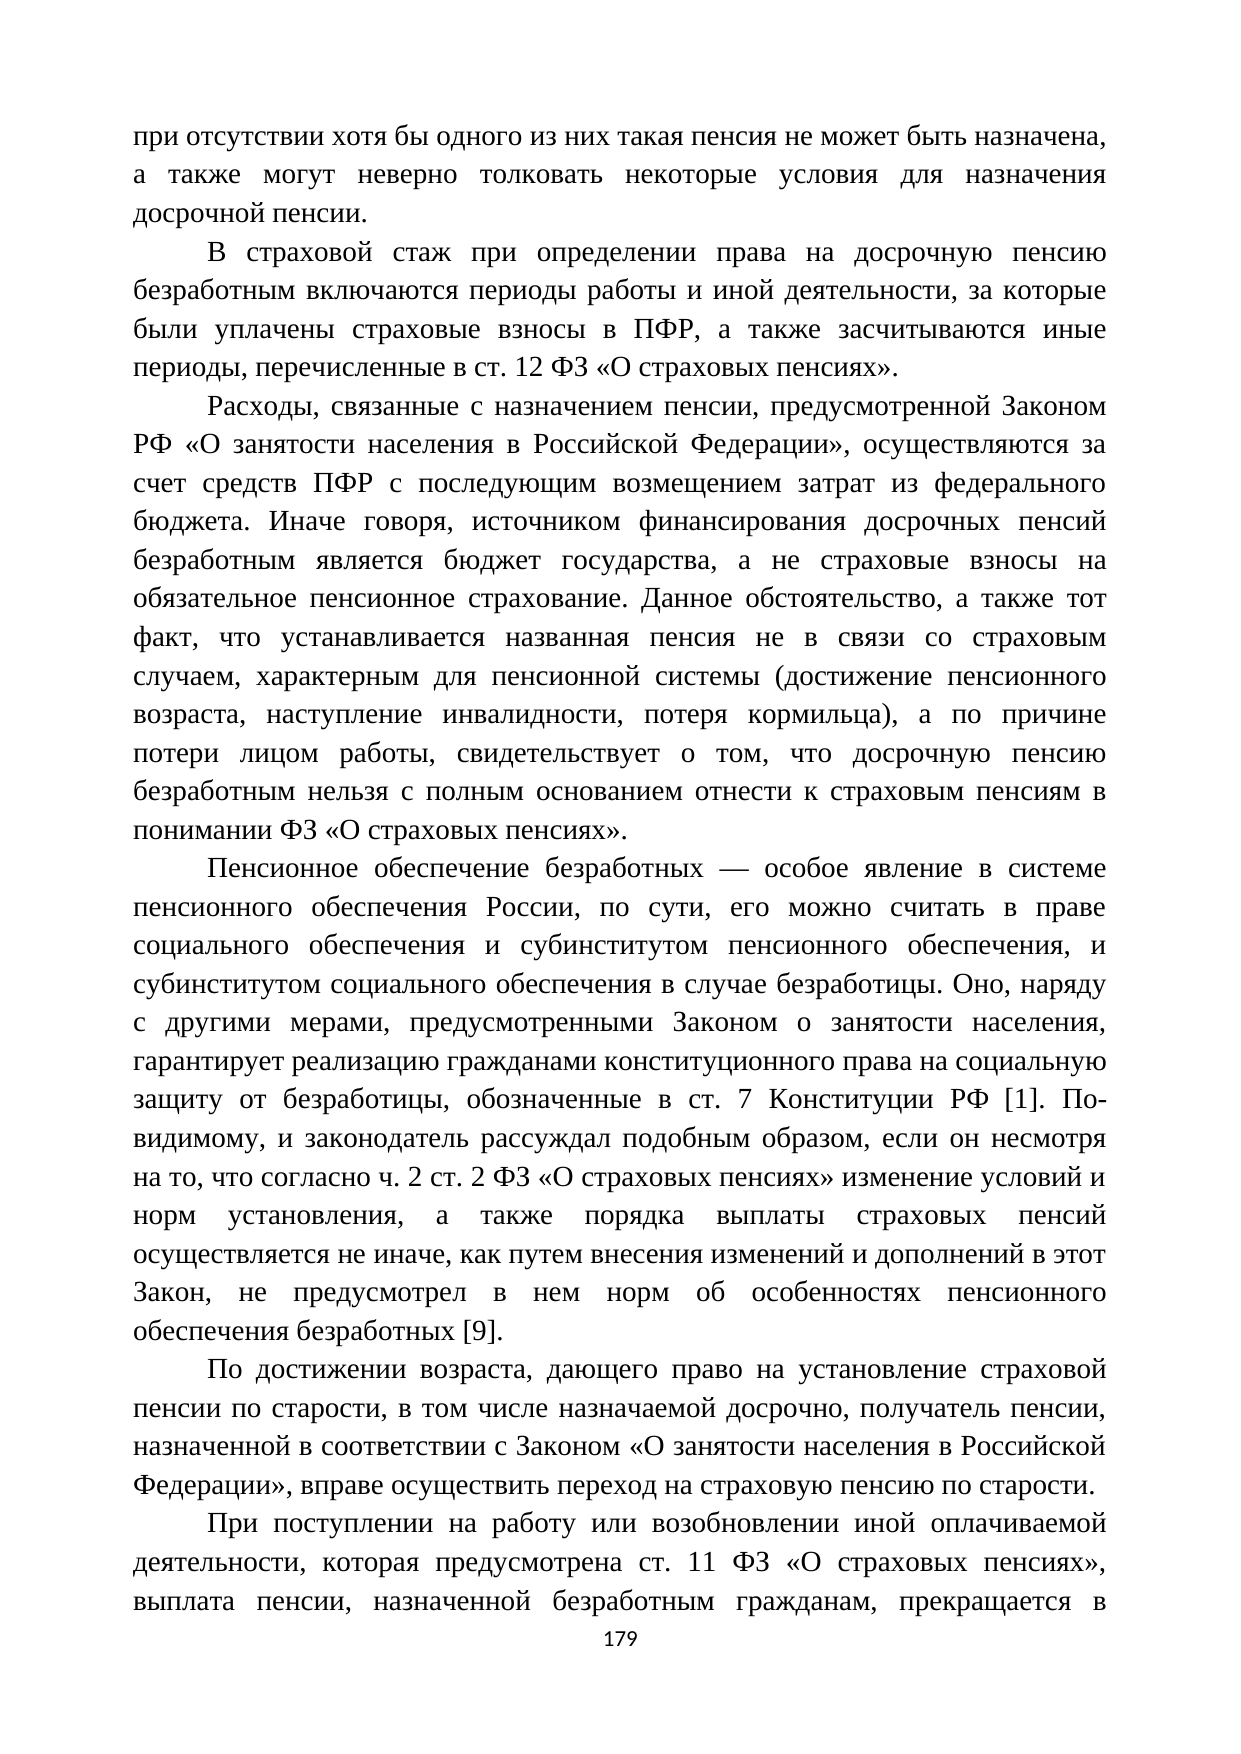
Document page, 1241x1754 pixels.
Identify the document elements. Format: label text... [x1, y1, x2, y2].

text По достижении возраста, дающего право на установление страховой пенсии по старости, в том числе назначаемой досрочно, получатель пенсии, назначенной в соответствии с Законом «О занятости населения в Российской Федерации», вправе осуществить переход на страховую пенсию по старости. [133, 1351, 1107, 1501]
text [133, 1506, 1107, 1616]
text В страховой стаж при определении права на досрочную пенсию безработным включаются периоды работы и иной деятельности, за которые были уплачены страховые взносы в ПФР, а также засчитываются иные периоды, перечисленные в ст. 12 ФЗ «О страховых пенсиях». [133, 234, 1107, 383]
text Расходы, связанные с назначением пенсии, предусмотренной Законом РФ «О занятости населения в Российской Федерации», осуществляются за счет средств ПФР с последующим возмещением затрат из федерального бюджета. Иначе говоря, источником финансирования досрочных пенсий безработным является бюджет государства, а не страховые взносы на обязательное пенсионное страхование. Данное обстоятельство, а также тот факт, что устанавливается названная пенсия не в связи со страховым случаем, характерным для пенсионной системы (достижение пенсионного возраста, наступление инвалидности, потеря кормильца), а по причине потери лицом работы, свидетельствует о том, что досрочную пенсию безработным нельзя с полным основанием отнести к страховым пенсиям в понимании ФЗ «О страховых пенсиях». [133, 388, 1107, 845]
text Пенсионное обеспечение безработных — особое явление в системе пенсионного обеспечения России, по сути, его можно считать в праве социального обеспечения и субинститутом пенсионного обеспечения, и субинститутом социального обеспечения в случае безработицы. Оно, наряду с другими мерами, предусмотренными Законом о занятости населения, гарантирует реализацию гражданами конституционного права на социальную защиту от безработицы, обозначенные в ст. 7 Конституции РФ [1]. По-видимому, и законодатель рассуждал подобным образом, если он несмотря на то, что согласно ч. 2 ст. 2 ФЗ «О страховых пенсиях» изменение условий и норм установления, а также порядка выплаты страховых пенсий осуществляется не иначе, как путем внесения изменений и дополнений в этот Закон, не предусмотрел в нем норм об особенностях пенсионного обеспечения безработных [9]. [133, 850, 1107, 1346]
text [133, 118, 1107, 229]
